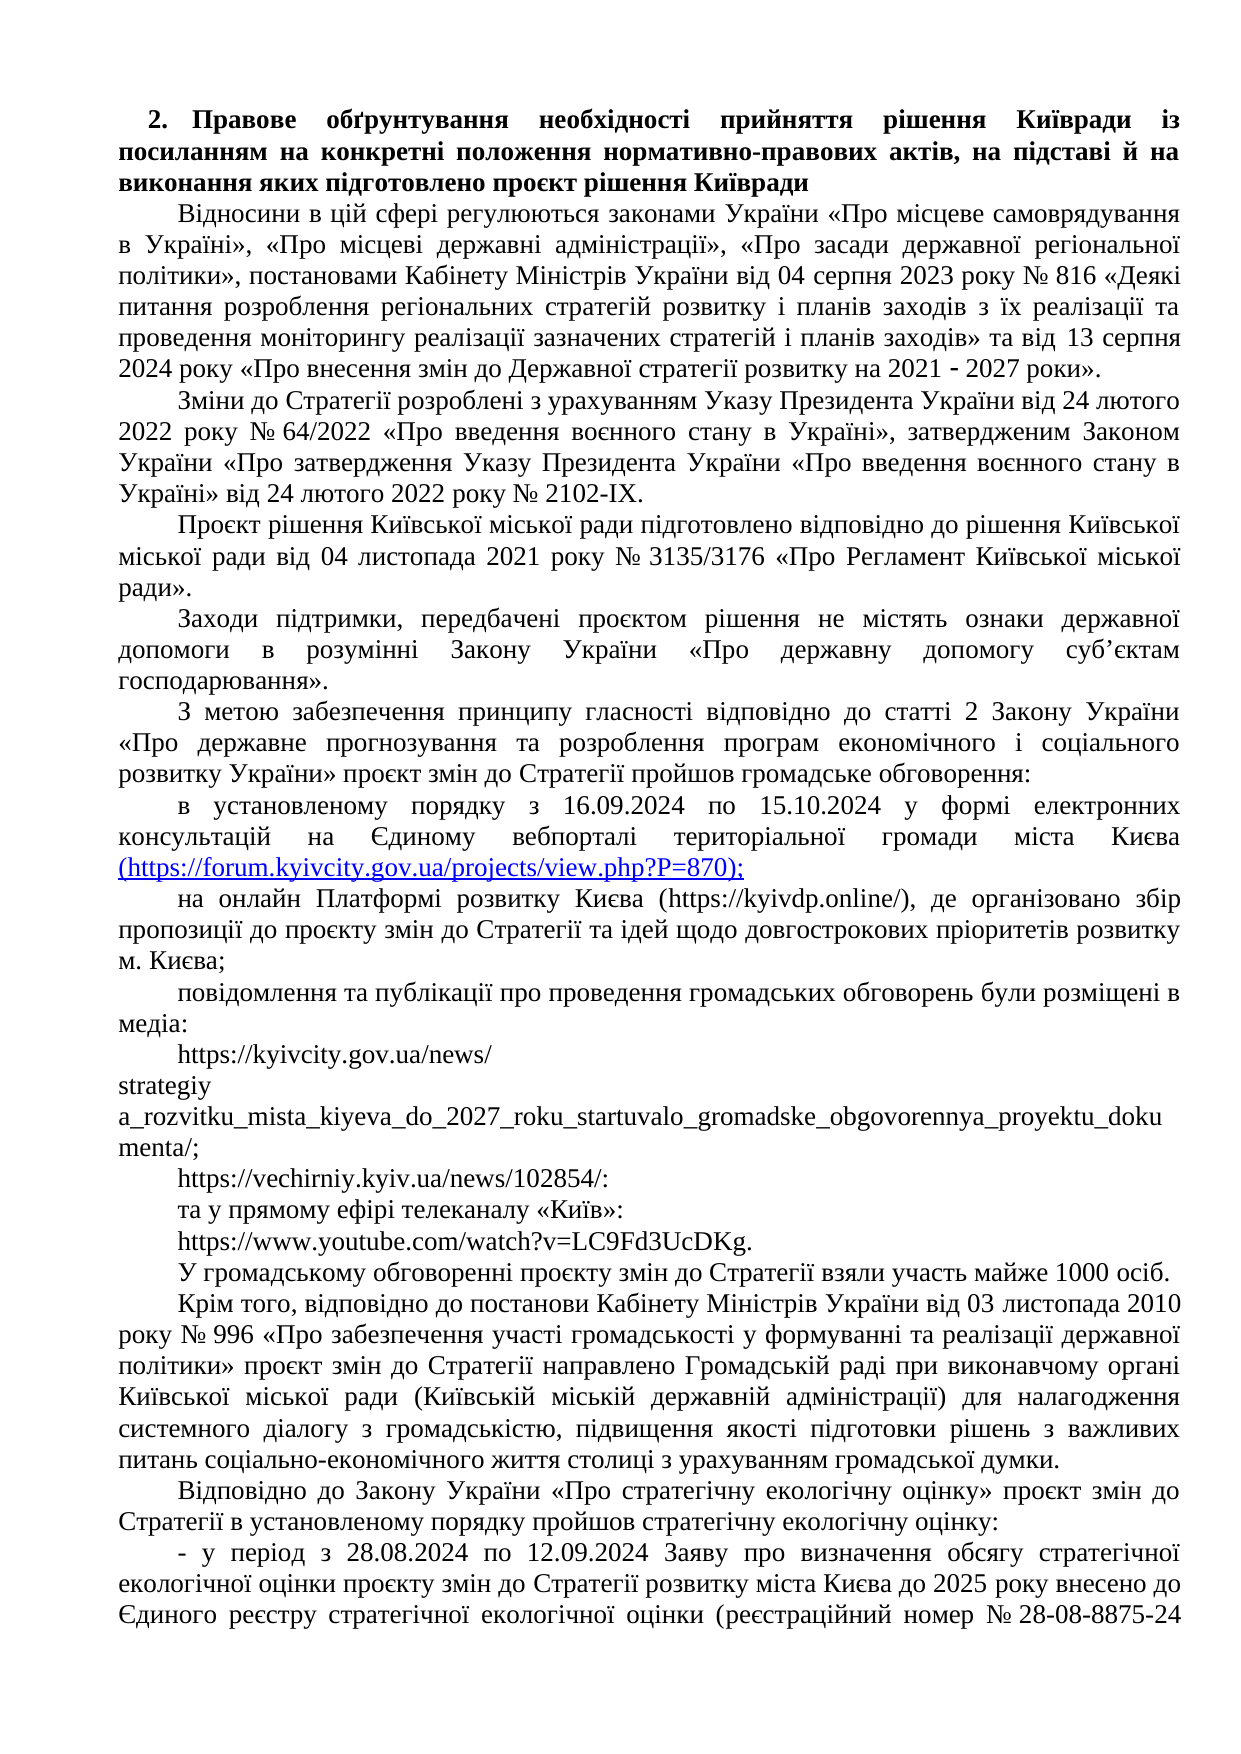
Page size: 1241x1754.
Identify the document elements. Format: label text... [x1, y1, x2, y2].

text https://kyivcity.gov.ua/news/strategiya_rozvitku_mista_kiyeva_do_2027_roku_startuvalo_gromadske_obgovorennya_proyektu_dokumenta/; [118, 1038, 1181, 1162]
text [118, 1536, 1181, 1630]
text У громадському обговоренні проєкту змін до Стратегії взяли участь майже 1000 осіб. [118, 1256, 1181, 1287]
text Зміни до Стратегії розроблені з урахуванням Указу Президента України від 24 лютого 2022 року № 64/2022 «Про введення воєнного стану в Україні», затвердженим Законом України «Про затвердження Указу Президента України «Про введення воєнного стану в Україні» від 24 лютого 2022 року № 2102-ІХ. [118, 384, 1181, 508]
text на онлайн Платформі розвитку Києва (https://kyivdp.online/), де організовано збір пропозиції до проєкту змін до Стратегії та ідей щодо довгострокових пріоритетів розвитку м. Києва; [118, 882, 1181, 976]
text Відповідно до Закону України «Про стратегічну екологічну оцінку» проєкт змін до Стратегії в установленому порядку пройшов стратегічну екологічну оцінку: [118, 1474, 1181, 1536]
text https://vechirniy.kyiv.ua/news/102854/: [118, 1162, 1181, 1194]
text та у прямому ефірі телеканалу «Київ»: [118, 1194, 1181, 1225]
text Крім того, відповідно до постанови Кабінету Міністрів України від 03 листопада 2010 року № 996 «Про забезпечення участі громадськості у формуванні та реалізації державної політики» проєкт змін до Стратегії направлено Громадській раді при виконавчому органі Київської міської ради (Київській міській державній адміністрації) для налагодження системного діалогу з громадськістю, підвищення якості підготовки рішень з важливих питань соціально-економічного життя столиці з урахуванням громадської думки. [118, 1287, 1181, 1474]
text Проєкт рішення Київської міської ради підготовлено відповідно до рішення Київської міської ради від 04 листопада 2021 року № 3135/3176 «Про Регламент Київської міської ради». [118, 508, 1181, 602]
text З метою забезпечення принципу гласності відповідно до статті 2 Закону України «Про державне прогнозування та розроблення програм економічного і соціального розвитку України» проєкт змін до Стратегії пройшов громадське обговорення: [118, 695, 1181, 789]
text повідомлення та публікації про проведення громадських обговорень були розміщені в медіа: [118, 976, 1181, 1038]
text https://www.youtube.com/watch?v=LC9Fd3UcDKg. [118, 1225, 1181, 1256]
text Заходи підтримки, передбачені проєктом рішення не містять ознаки державної допомоги в розумінні Закону України «Про державну допомогу суб’єктам господарювання». [118, 602, 1181, 695]
text Відносини в цій сфері регулюються законами України «Про місцеве самоврядування в Україні», «Про місцеві державні адміністрації», «Про засади державної регіональної політики», постановами Кабінету Міністрів України від 04 серпня 2023 року № 816 «Деякі питання розроблення регіональних стратегій розвитку і планів заходів з їх реалізації та проведення моніторингу реалізації зазначених стратегій і планів заходів» та від 13 серпня 2024 року «Про внесення змін до Державної стратегії розвитку на 2021 2027 роки». [118, 197, 1181, 384]
list Правове обґрунтування необхідності прийняття рішення Київради із посиланням на конкретні положення нормативно-правових актів, на підставі й на виконання яких підготовлено проєкт рішення Київради [118, 103, 1181, 197]
text в установленому порядку з 16.09.2024 по 15.10.2024 у формі електронних консультацій на Єдиному вебпорталі територіальної громади міста Києва (https://forum.kyivcity.gov.ua/projects/view.php?P=870); [118, 789, 1181, 882]
